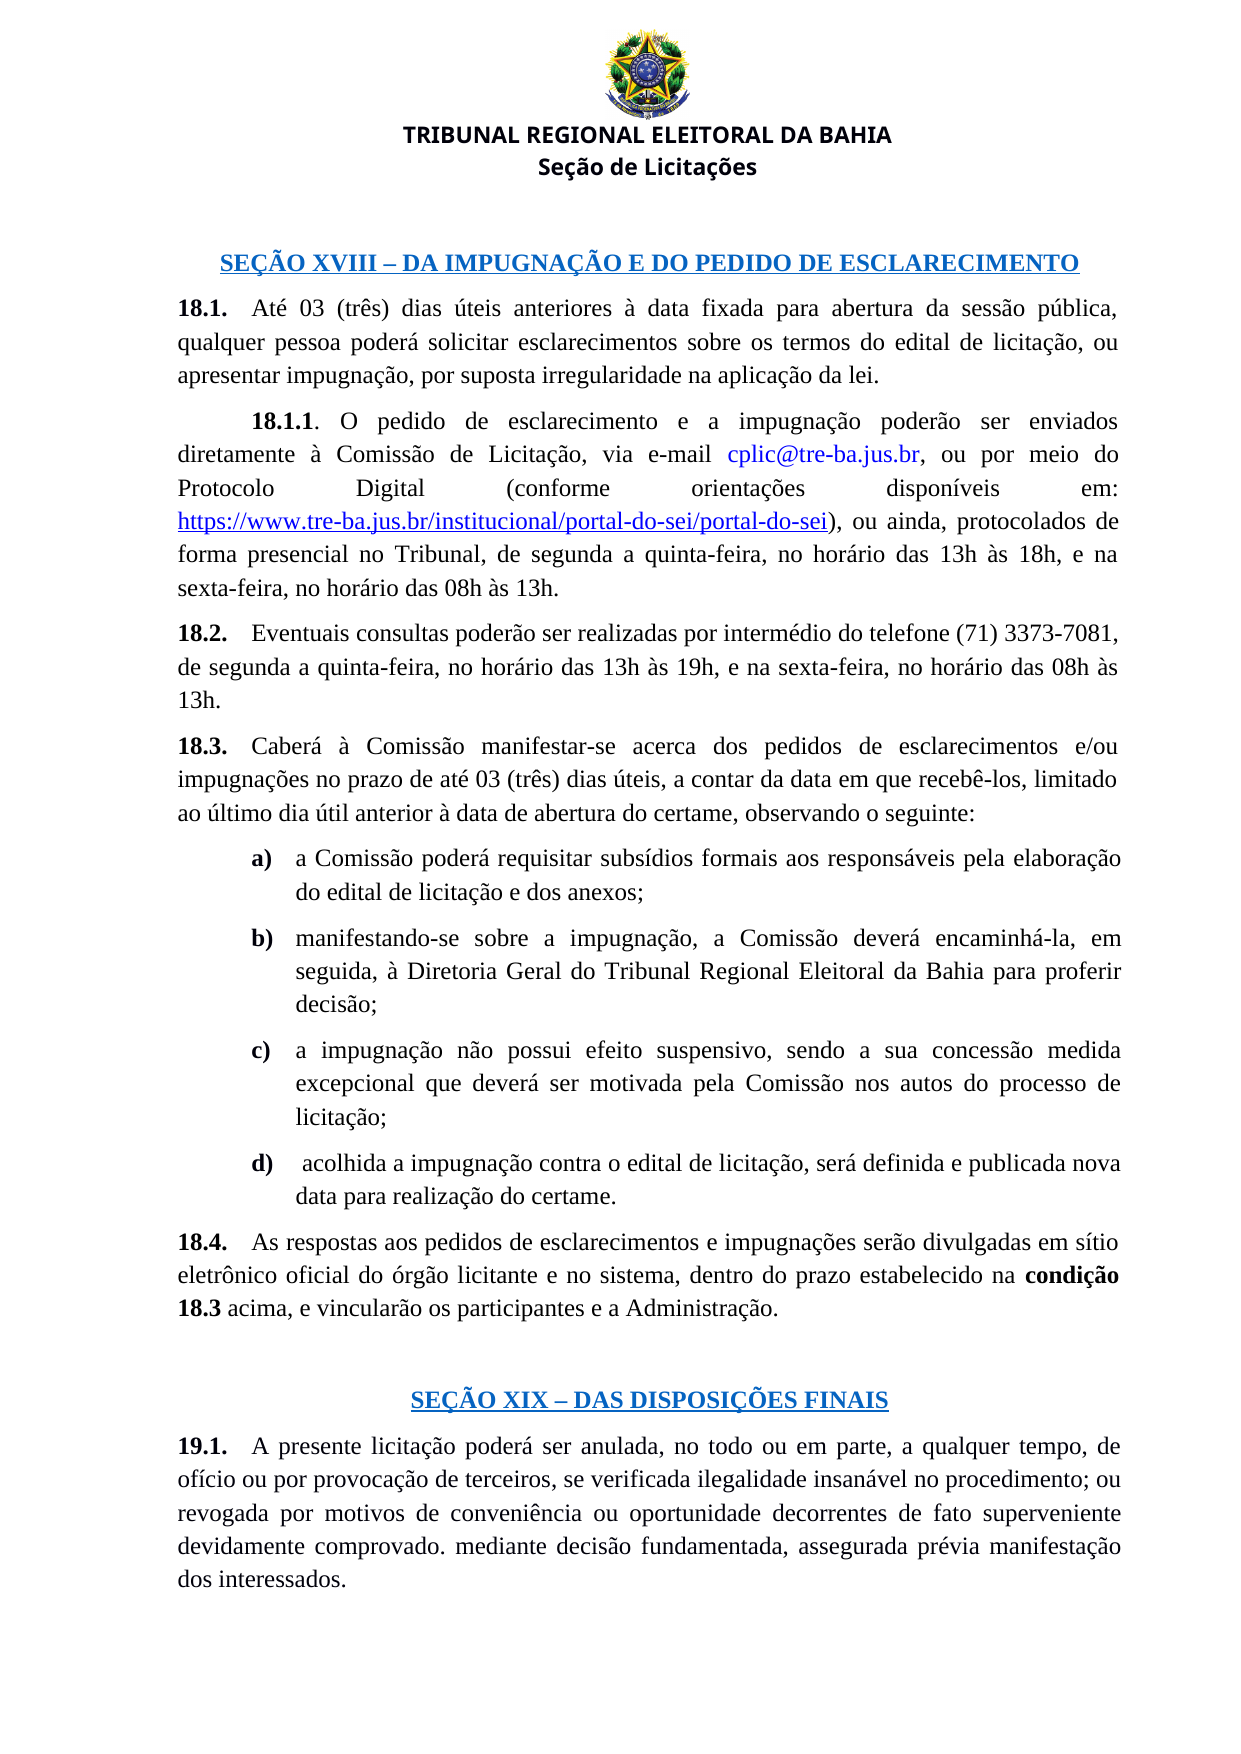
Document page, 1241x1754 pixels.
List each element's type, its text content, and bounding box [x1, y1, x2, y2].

text 18.3. Caberá à Comissão manifestar-se acerca dos pedidos de esclarecimentos e/ou impugnações no prazo de até 03 (três) dias úteis, a contar da data em que recebê-los, limitado ao último dia útil anterior à data de abertura do certame, observando o seguinte: [177, 728, 1119, 828]
text 19.1. A presente licitação poderá ser anulada, no todo ou em parte, a qualquer tempo, de ofício ou por provocação de terceiros, se verificada ilegalidade insanável no procedimento; ou revogada por motivos de conveniência ou oportunidade decorrentes de fato superveniente devidamente comprovado. mediante decisão fundamentada, assegurada prévia manifestação dos interessados. [177, 1428, 1122, 1594]
text 18.4. As respostas aos pedidos de esclarecimentos e impugnações serão divulgadas em sítio eletrônico oficial do órgão licitante e no sistema, dentro do prazo estabelecido na condição 18.3 acima, e vincularão os participantes e a Administração. [177, 1223, 1119, 1323]
list a Comissão poderá requisitar subsídios formais aos responsáveis pela elaboração do edital de licitação e dos anexos; [251, 840, 1122, 907]
text 18.1.1. O pedido de esclarecimento e a impugnação poderão ser enviados diretamente à Comissão de Licitação, via e-mail cplic@tre-ba.jus.br, ou por meio do Protocolo Digital (conforme orientações disponíveis em: ), ou ainda, protocolados de forma presencial no Tribunal, de segunda a quinta-feira, no horário das 13h às 18h, e na sexta-feira, no horário das 08h às 13h. [177, 403, 1119, 603]
text SEÇÃO XIX – DAS DISPOSIÇÕES FINAIS [177, 1382, 1122, 1415]
list a impugnação não possui efeito suspensivo, sendo a sua concessão medida excepcional que deverá ser motivada pela Comissão nos autos do processo de licitação; [251, 1032, 1122, 1132]
text SEÇÃO XVIII – DA IMPUGNAÇÃO E DO PEDIDO DE ESCLARECIMENTO [177, 244, 1122, 278]
list manifestando-se sobre a impugnação, a Comissão deverá encaminhá-la, em seguida, à Diretoria Geral do Tribunal Regional Eleitoral da Bahia para proferir decisão; [251, 919, 1122, 1019]
text 18.1. Até 03 (três) dias úteis anteriores à data fixada para abertura da sessão pública, qualquer pessoa poderá solicitar esclarecimentos sobre os termos do edital de licitação, ou apresentar impugnação, por suposta irregularidade na aplicação da lei. [177, 290, 1119, 390]
list acolhida a impugnação contra o edital de licitação, será definida e publicada nova data para realização do certame. [251, 1144, 1122, 1211]
text 18.2. Eventuais consultas poderão ser realizadas por intermédio do telefone (71) 3373-7081, de segunda a quinta-feira, no horário das 13h às 19h, e na sexta-feira, no horário das 08h às 13h. [177, 615, 1119, 715]
